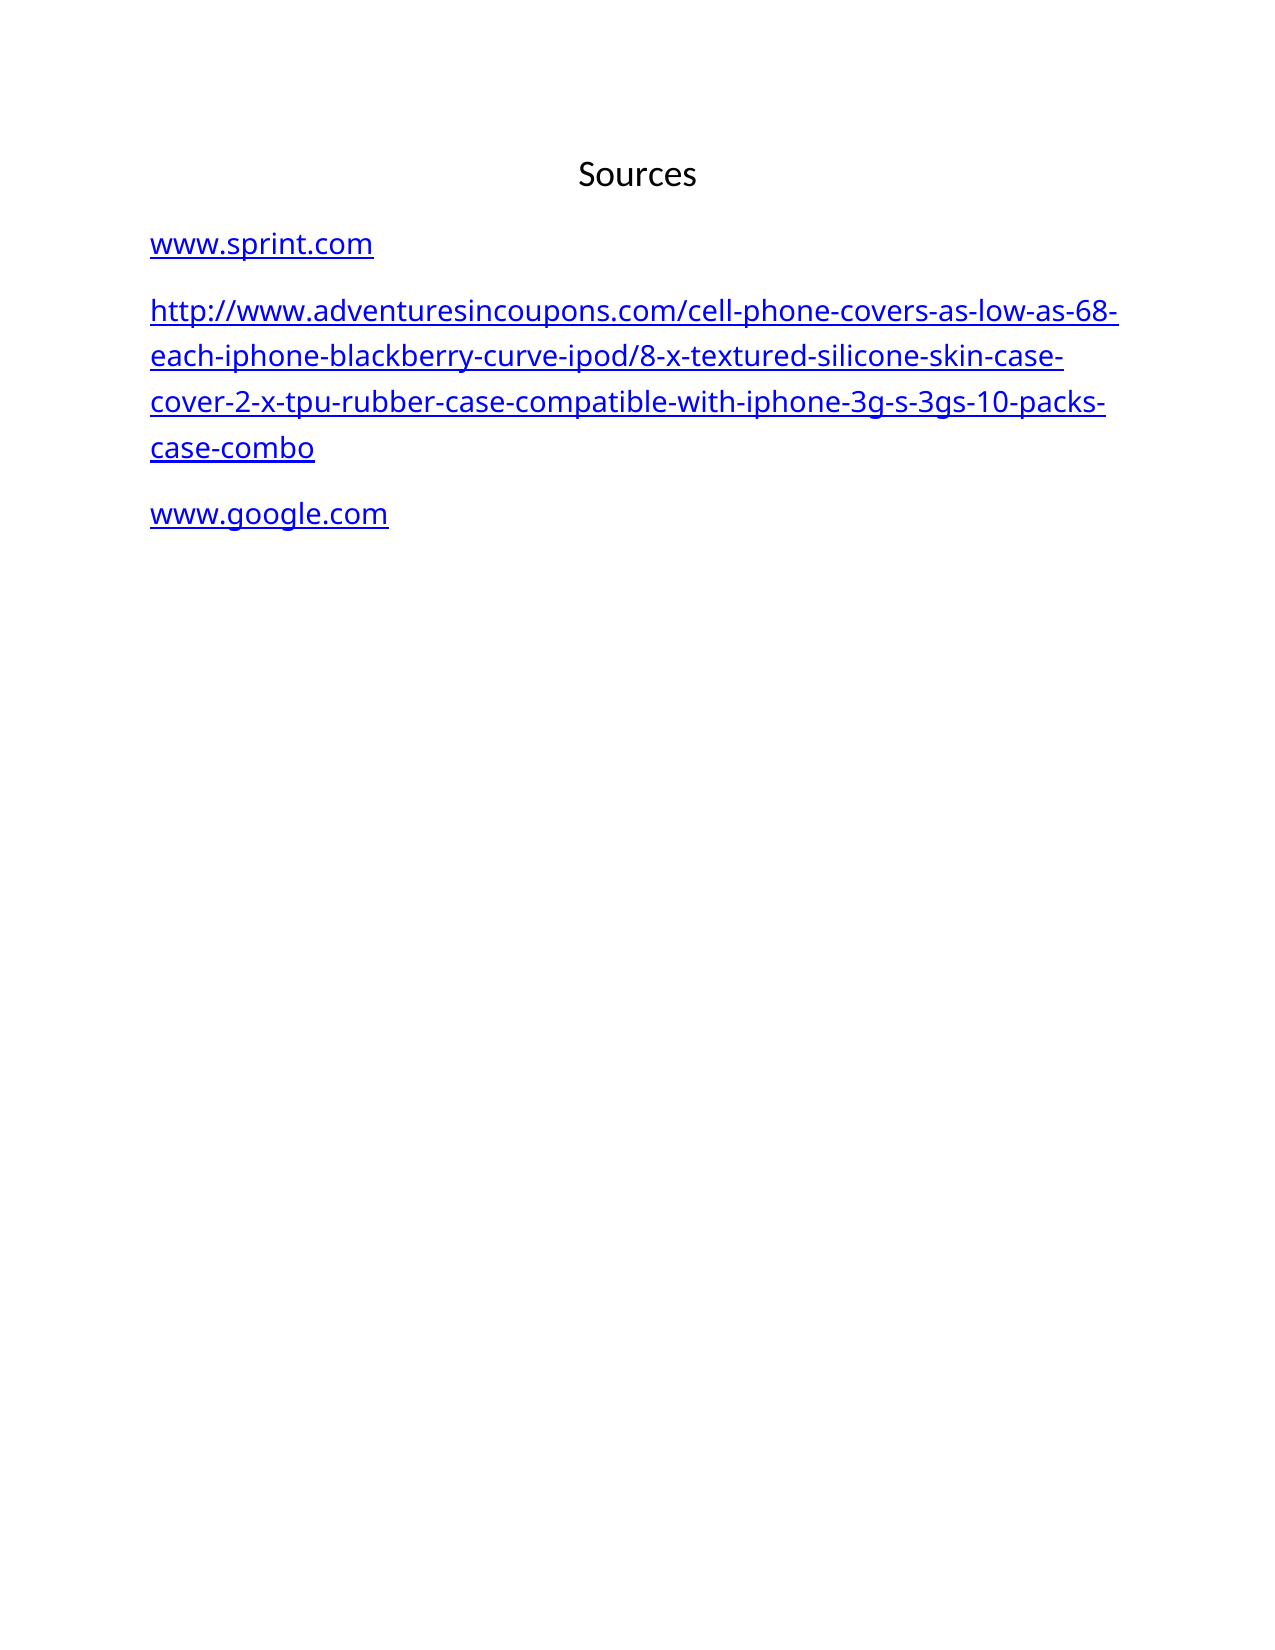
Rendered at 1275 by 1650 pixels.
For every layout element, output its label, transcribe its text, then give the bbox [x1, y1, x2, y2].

text www.google.com [150, 493, 1125, 533]
text www.sprint.com [150, 223, 1125, 263]
text http://www.adventuresincoupons.com/cell-phone-covers-as-low-as-68-each-iphone-blackberry-curve-ipod/8-x-textured-silicone-skin-case-cover-2-x-tpu-rubber-case-compatible-with-iphone-3g-s-3gs-10-packs-case-combo [150, 290, 1125, 467]
text Sources [150, 150, 1125, 196]
